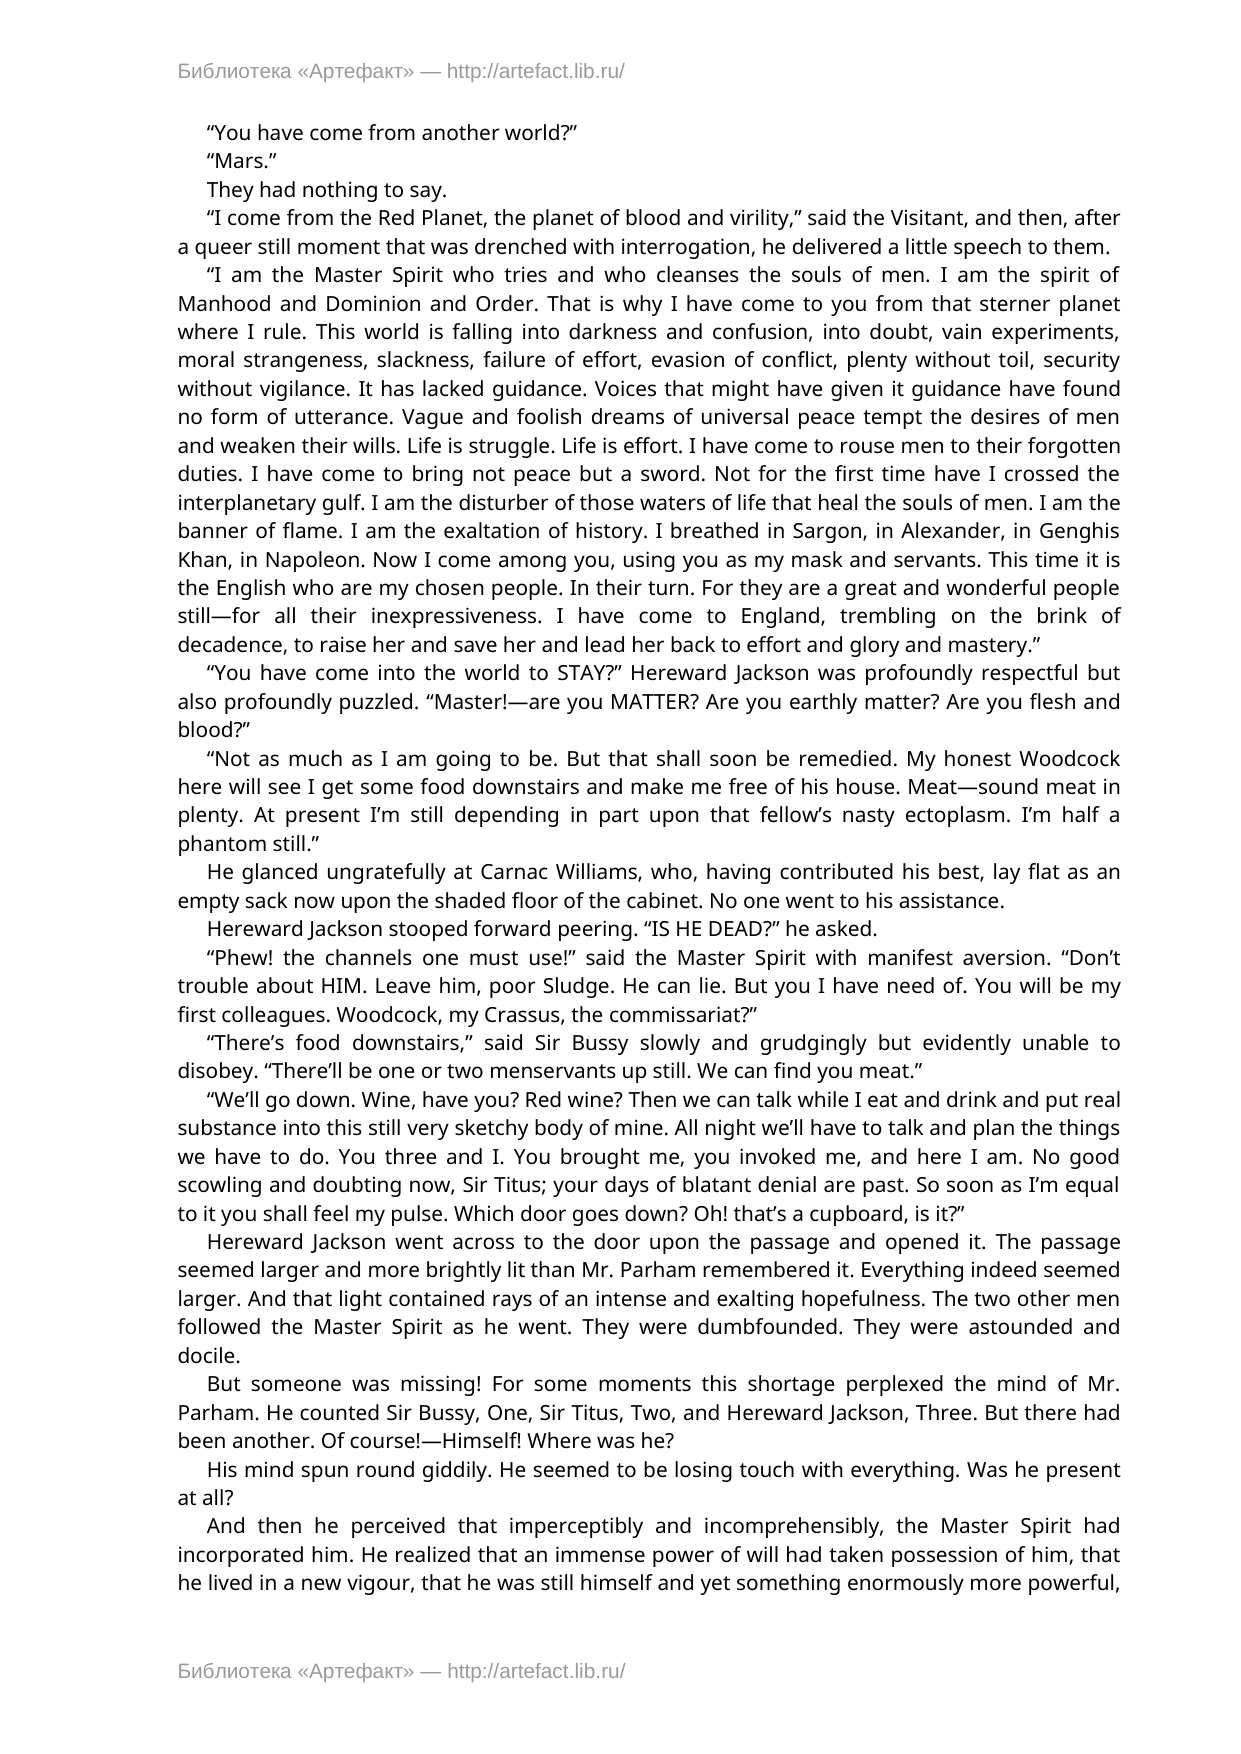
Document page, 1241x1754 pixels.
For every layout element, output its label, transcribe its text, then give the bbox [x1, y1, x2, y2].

text His mind spun round giddily. He seemed to be losing touch with everything. Was he present at all? [177, 1455, 1122, 1512]
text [177, 1512, 1122, 1597]
text They had nothing to say. [177, 175, 1122, 203]
text But someone was missing! For some moments this shortage perplexed the mind of Mr. Parham. He counted Sir Bussy, One, Sir Titus, Two, and Hereward Jackson, Three. But there had been another. Of course!—Himself! Where was he? [177, 1369, 1122, 1455]
text He glanced ungratefully at Carnac Williams, who, having contributed his best, lay flat as an empty sack now upon the shaded floor of the cabinet. No one went to his assistance. [177, 857, 1122, 914]
text “I come from the Red Planet, the planet of blood and virility,” said the Visitant, and then, after a queer still moment that was drenched with interrogation, he delivered a little speech to them. [177, 203, 1122, 260]
text “There’s food downstairs,” said Sir Bussy slowly and grudgingly but evidently unable to disobey. “There’ll be one or two menservants up still. We can find you meat.” [177, 1028, 1122, 1085]
text Hereward Jackson went across to the door upon the passage and opened it. The passage seemed larger and more brightly lit than Mr. Parham remembered it. Everything indeed seemed larger. And that light contained rays of an intense and exalting hopefulness. The two other men followed the Master Spirit as he went. They were dumbfounded. They were astounded and docile. [177, 1227, 1122, 1369]
text “Mars.” [177, 147, 1122, 175]
text “You have come from another world?” [177, 118, 1122, 147]
text “I am the Master Spirit who tries and who cleanses the souls of men. I am the spirit of Manhood and Dominion and Order. That is why I have come to you from that sterner planet where I rule. This world is falling into darkness and confusion, into doubt, vain experiments, moral strangeness, slackness, failure of effort, evasion of conflict, plenty without toil, security without vigilance. It has lacked guidance. Voices that might have given it guidance have found no form of utterance. Vague and foolish dreams of universal peace tempt the desires of men and weaken their wills. Life is struggle. Life is effort. I have come to rouse men to their forgotten duties. I have come to bring not peace but a sword. Not for the first time have I crossed the interplanetary gulf. I am the disturber of those waters of life that heal the souls of men. I am the banner of flame. I am the exaltation of history. I breathed in Sargon, in Alexander, in Genghis Khan, in Napoleon. Now I come among you, using you as my mask and servants. This time it is the English who are my chosen people. In their turn. For they are a great and wonderful people still—for all their inexpressiveness. I have come to England, trembling on the brink of decadence, to raise her and save her and lead her back to effort and glory and mastery.” [177, 260, 1122, 658]
text Hereward Jackson stooped forward peering. “IS HE DEAD?” he asked. [177, 914, 1122, 943]
text “Phew! the channels one must use!” said the Master Spirit with manifest aversion. “Don’t trouble about HIM. Leave him, poor Sludge. He can lie. But you I have need of. You will be my first colleagues. Woodcock, my Crassus, the commissariat?” [177, 943, 1122, 1028]
text “You have come into the world to STAY?” Hereward Jackson was profoundly respectful but also profoundly puzzled. “Master!—are you MATTER? Are you earthly matter? Are you flesh and blood?” [177, 658, 1122, 744]
text “Not as much as I am going to be. But that shall soon be remedied. My honest Woodcock here will see I get some food downstairs and make me free of his house. Meat—sound meat in plenty. At present I’m still depending in part upon that fellow’s nasty ectoplasm. I’m half a phantom still.” [177, 744, 1122, 857]
text “We’ll go down. Wine, have you? Red wine? Then we can talk while I eat and drink and put real substance into this still very sketchy body of mine. All night we’ll have to talk and plan the things we have to do. You three and I. You brought me, you invoked me, and here I am. No good scowling and doubting now, Sir Titus; your days of blatant denial are past. So soon as I’m equal to it you shall feel my pulse. Which door goes down? Oh! that’s a cupboard, is it?” [177, 1085, 1122, 1227]
